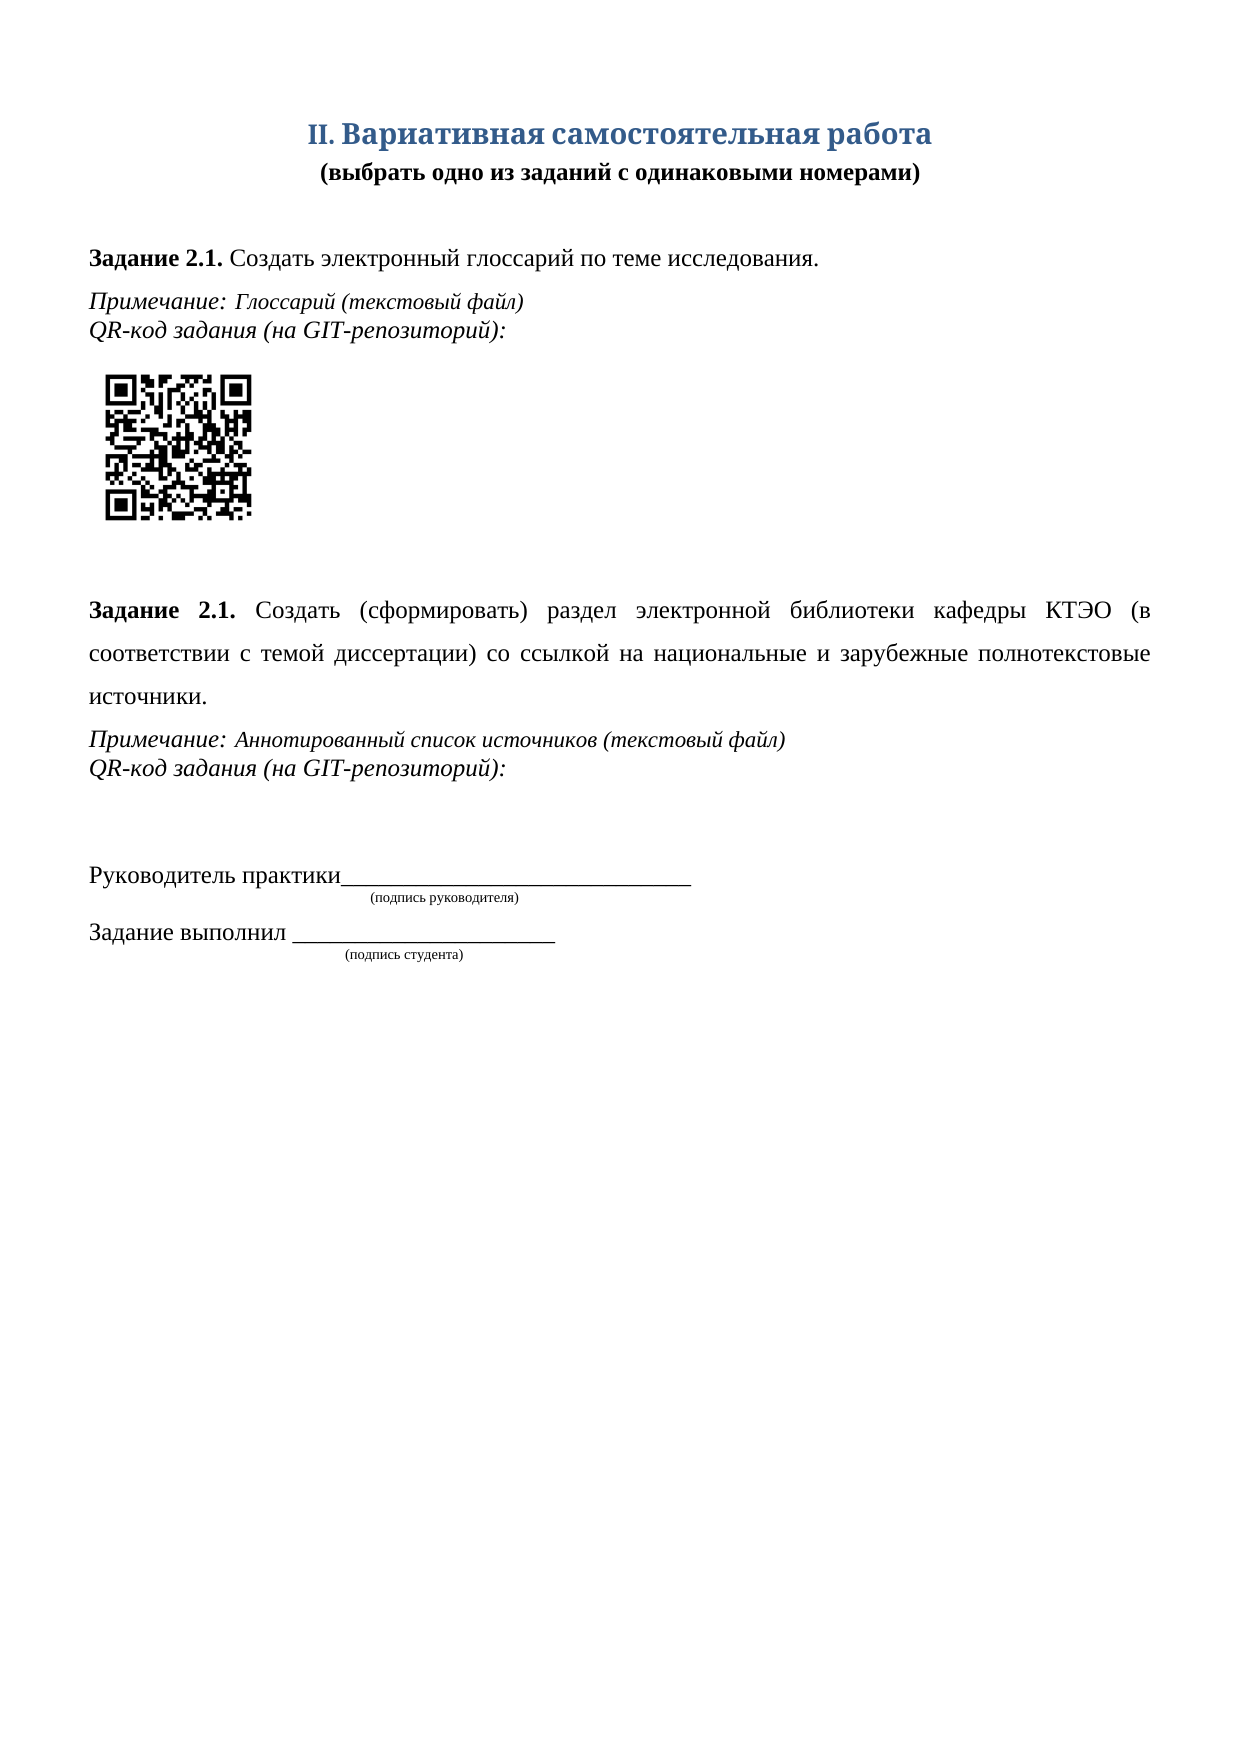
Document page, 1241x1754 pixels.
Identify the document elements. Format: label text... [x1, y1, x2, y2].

text QR-код задания (на GIT-репозиторий): [88, 315, 1152, 343]
text (подпись студента) [88, 946, 1152, 975]
picture [88, 357, 269, 538]
text Примечание: Глоссарий (текстовый файл) [88, 286, 1152, 315]
text Задание выполнил _____________________ [88, 917, 1152, 946]
subtitle II. Вариативная самостоятельная работа [88, 118, 1152, 152]
text Примечание: Аннотированный список источников (текстовый файл) [88, 724, 1152, 753]
text QR-код задания (на GIT-репозиторий): [88, 753, 1152, 782]
text (выбрать одно из заданий с одинаковыми номерами) [88, 157, 1152, 185]
text (подпись руководителя) [88, 888, 1152, 917]
text Задание 2.1. Создать электронный глоссарий по теме исследования. [88, 243, 1152, 272]
text Руководитель практики____________________________ [88, 860, 1152, 888]
text Задание 2.1. Создать (сформировать) раздел электронной библиотеки кафедры КТЭО (в соответствии с темой диссертации) со ссылкой на национальные и зарубежные полнотекстовые источники. [88, 595, 1152, 710]
